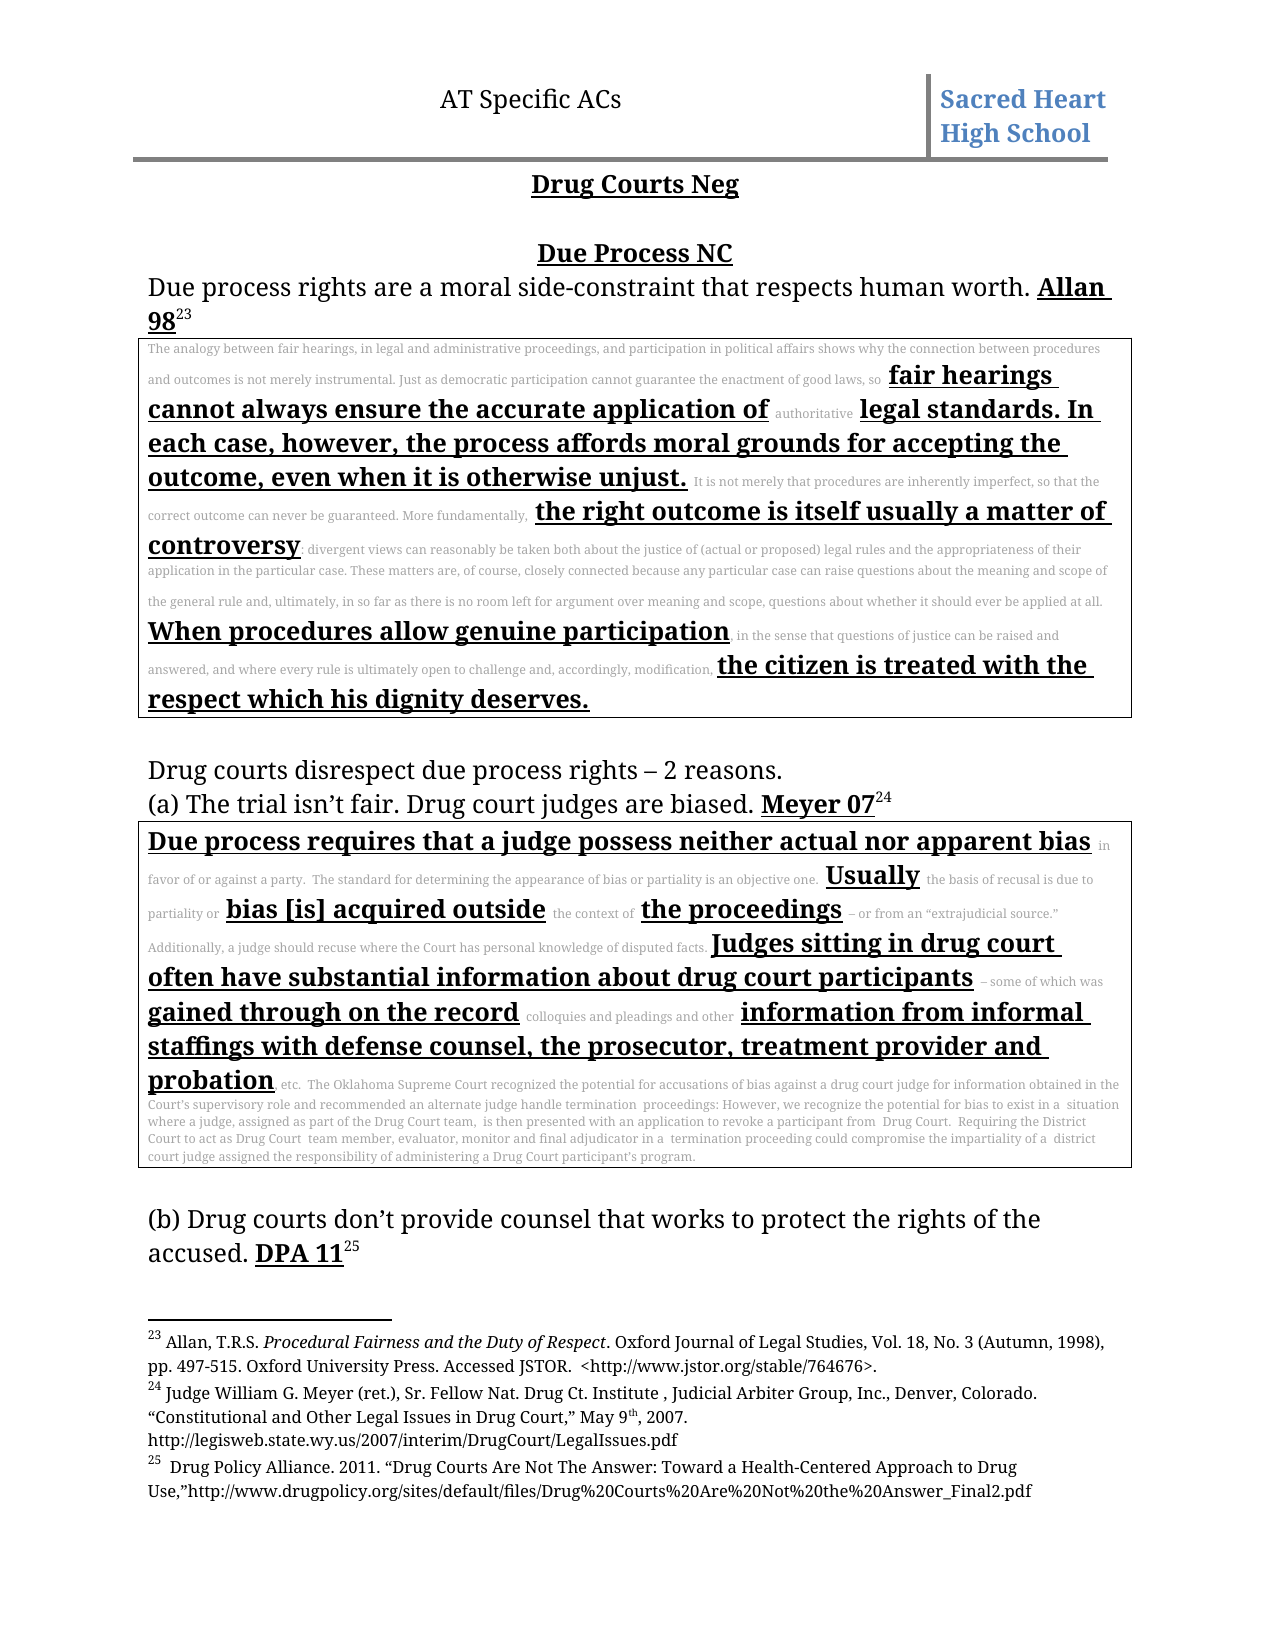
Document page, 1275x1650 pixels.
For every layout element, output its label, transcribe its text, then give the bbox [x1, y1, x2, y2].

text (b) Drug courts don’t provide counsel that works to protect the rights of the accused. DPA 11 [148, 1202, 1122, 1270]
text The analogy between fair hearings, in legal and administrative proceedings, and participation in political affairs shows why the connection between procedures and outcomes is not merely instrumental. Just as democratic participation cannot guarantee the enactment of good laws, so fair hearings cannot always ensure the accurate application of authoritative legal standards. In each case, however, the process affords moral grounds for accepting the outcome, even when it is otherwise unjust. It is not merely that procedures are inherently imperfect, so that the correct outcome can never be guaranteed. More fundamentally, the right outcome is itself usually a matter of controversy: divergent views can reasonably be taken both about the justice of (actual or proposed) legal rules and the appropriateness of their application in the particular case. These matters are, of course, closely connected because any particular case can raise questions about the meaning and scope of the general rule and, ultimately, in so far as there is no room left for argument over meaning and scope, questions about whether it should ever be applied at all. When procedures allow genuine participation, in the sense that questions of justice can be raised and answered, and where every rule is ultimately open to challenge and, accordingly, modification, the citizen is treated with the respect which his dignity deserves. [139, 339, 1131, 717]
text Due process requires that a judge possess neither actual nor apparent bias in favor of or against a party. The standard for determining the appearance of bias or partiality is an objective one. Usually the basis of recusal is due to partiality or bias [is] acquired outside the context of the proceedings – or from an “extrajudicial source.” Additionally, a judge should recuse where the Court has personal knowledge of disputed facts. Judges sitting in drug court often have substantial information about drug court participants – some of which was gained through on the record colloquies and pleadings and other information from informal staffings with defense counsel, the prosecutor, treatment provider and probation, etc. The Oklahoma Supreme Court recognized the potential for accusations of bias against a drug court judge for information obtained in the Court’s supervisory role and recommended an alternate judge handle termination proceedings: However, we recognize the potential for bias to exist in a situation where a judge, assigned as part of the Drug Court team, is then presented with an application to revoke a participant from Drug Court. Requiring the District Court to act as Drug Court team member, evaluator, monitor and final adjudicator in a termination proceeding could compromise the impartiality of a district court judge assigned the responsibility of administering a Drug Court participant’s program. [139, 822, 1131, 1167]
subtitle Due Process NC [148, 235, 1122, 269]
text Drug courts disrespect due process rights – 2 reasons. [148, 753, 1122, 787]
text (a) The trial isn’t fair. Drug court judges are biased. Meyer 07 [148, 787, 1122, 821]
text Due process rights are a moral side-constraint that respects human worth. Allan 98 [148, 269, 1122, 337]
subtitle Drug Courts Neg [148, 167, 1122, 201]
